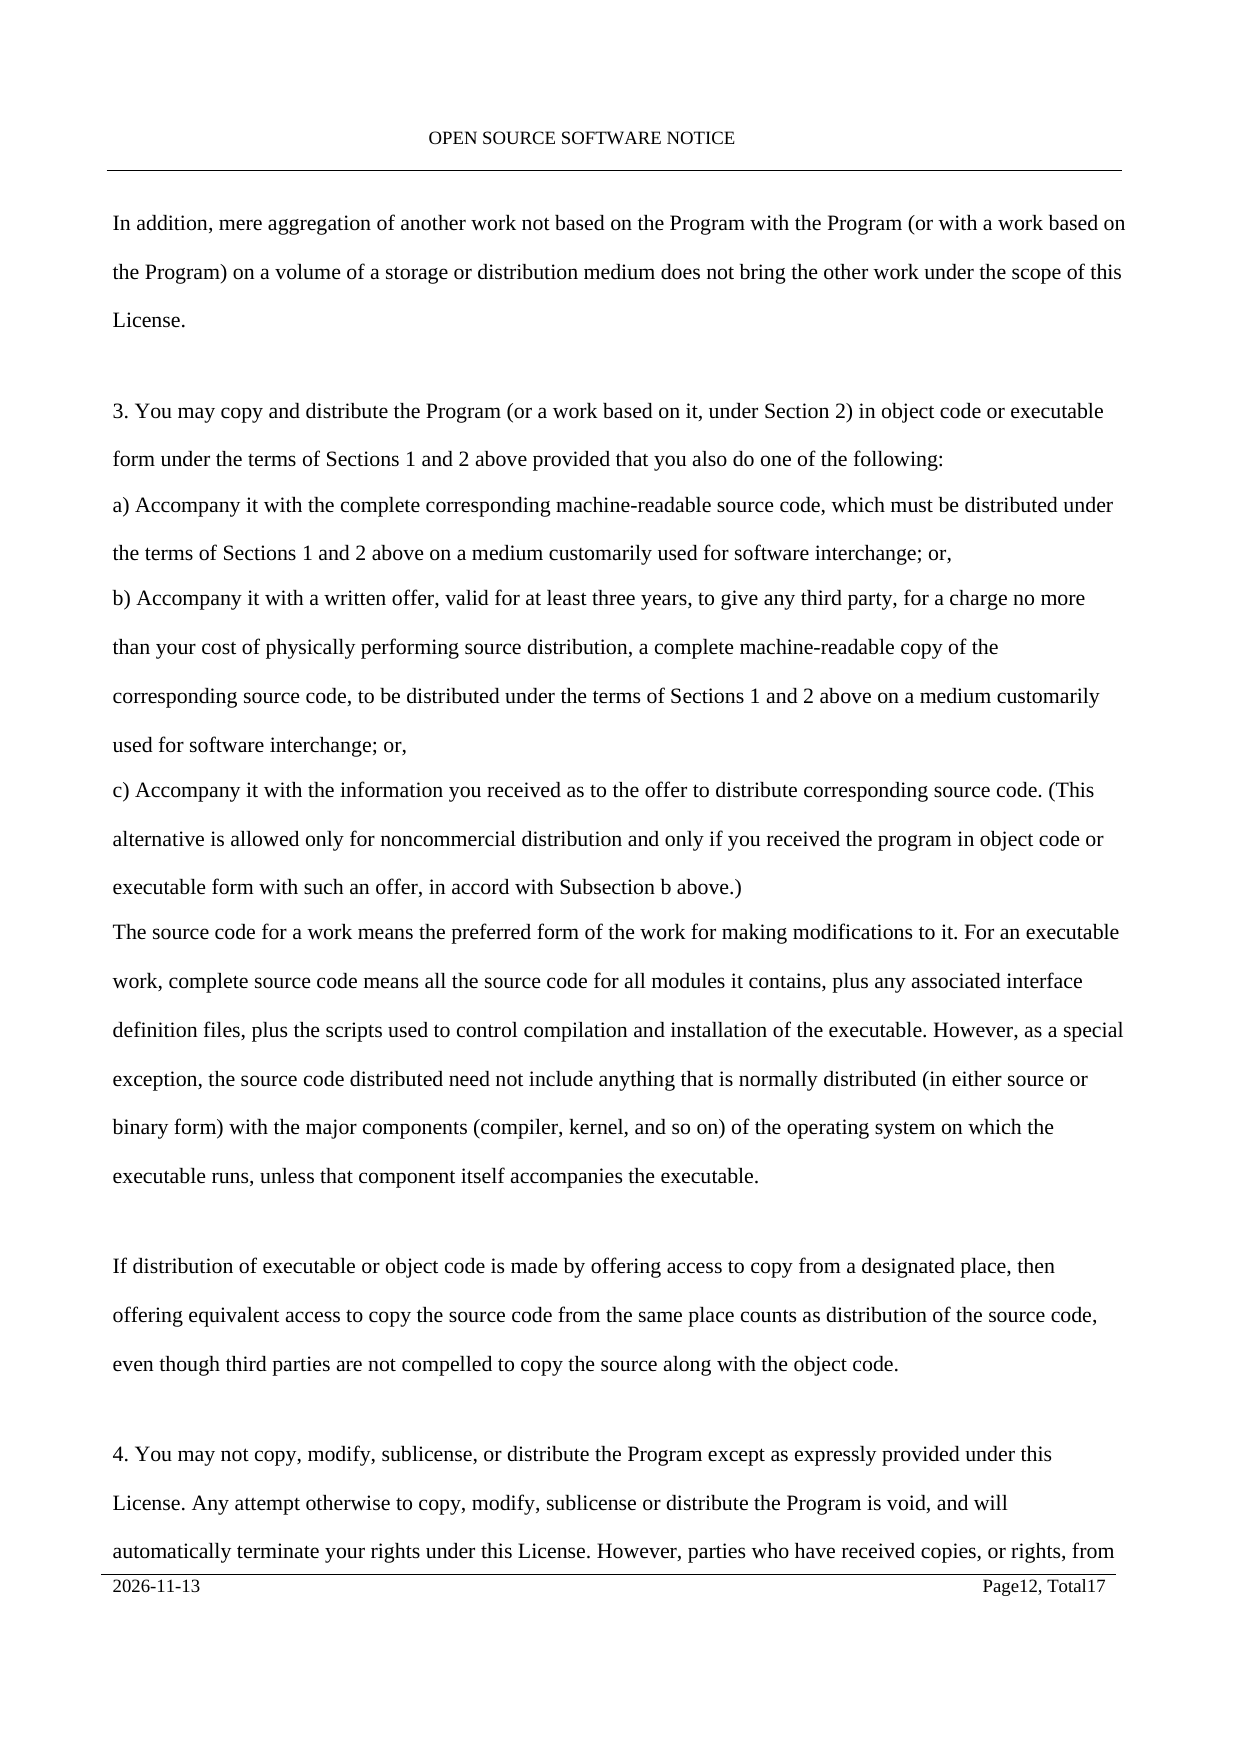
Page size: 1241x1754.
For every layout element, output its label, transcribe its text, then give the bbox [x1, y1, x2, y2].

text b) Accompany it with a written offer, valid for at least three years, to give any third party, for a charge no more than your cost of physically performing source distribution, a complete machine-readable copy of the corresponding source code, to be distributed under the terms of Sections 1 and 2 above on a medium customarily used for software interchange; or, [112, 582, 1128, 761]
text 3. You may copy and distribute the Program (or a work based on it, under Section 2) in object code or executable form under the terms of Sections 1 and 2 above provided that you also do one of the following: [112, 394, 1128, 475]
text In addition, mere aggregation of another work not based on the Program with the Program (or with a work based on the Program) on a volume of a storage or distribution medium does not bring the other work under the scope of this License. [112, 206, 1128, 336]
text c) Accompany it with the information you received as to the offer to distribute corresponding source code. (This alternative is allowed only for noncommercial distribution and only if you received the program in object code or executable form with such an offer, in accord with Subsection b above.) [112, 773, 1128, 903]
text a) Accompany it with the complete corresponding machine-readable source code, which must be distributed under the terms of Sections 1 and 2 above on a medium customarily used for software interchange; or, [112, 488, 1128, 569]
text If distribution of executable or object code is made by offering access to copy from a designated place, then offering equivalent access to copy the source code from the same place counts as distribution of the source code, even though third parties are not compelled to copy the source along with the object code. [112, 1250, 1128, 1380]
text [112, 1437, 1128, 1567]
text The source code for a work means the preferred form of the work for making modifications to it. For an executable work, complete source code means all the source code for all modules it contains, plus any associated interface definition files, plus the scripts used to control compilation and installation of the executable. However, as a special exception, the source code distributed need not include anything that is normally distributed (in either source or binary form) with the major components (compiler, kernel, and so on) of the operating system on which the executable runs, unless that component itself accompanies the executable. [112, 916, 1128, 1192]
